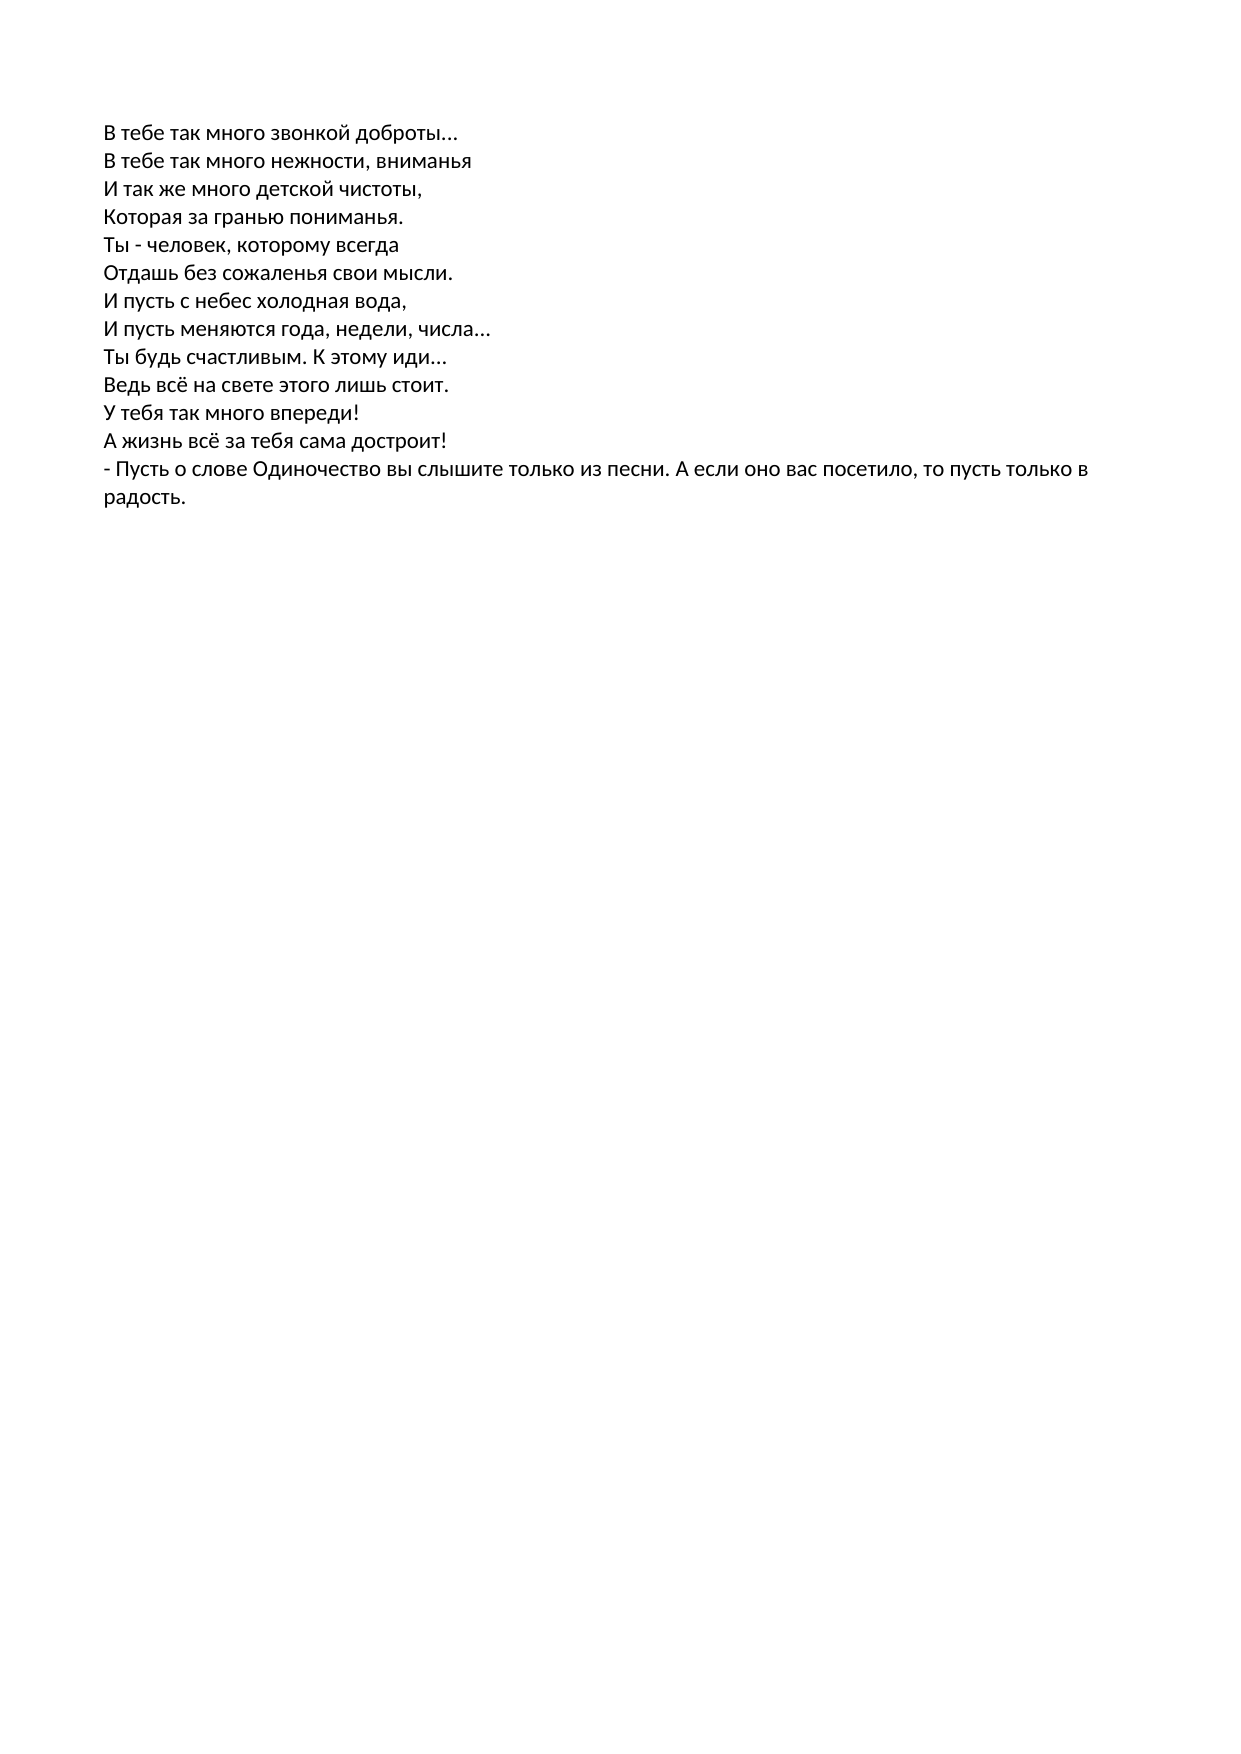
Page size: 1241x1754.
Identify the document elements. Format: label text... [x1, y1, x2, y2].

text Ты - человек, которому всегда [103, 230, 1152, 258]
text А жизнь всё за тебя сама достроит! [103, 426, 1152, 454]
text И пусть меняются года, недели, числа... [103, 314, 1152, 342]
text Отдашь без сожаленья свои мысли. [103, 258, 1152, 286]
text В тебе так много звонкой доброты... [103, 118, 1152, 146]
text У тебя так много впереди! [103, 398, 1152, 426]
text - Пусть о слове Одиночество вы слышите только из песни. А если оно вас посетило, то пусть только в радость. [103, 454, 1152, 510]
text И пусть с небес холодная вода, [103, 286, 1152, 314]
text Ты будь счастливым. К этому иди... [103, 342, 1152, 370]
text Ведь всё на свете этого лишь стоит. [103, 370, 1152, 398]
text И так же много детской чистоты, [103, 174, 1152, 202]
text Которая за гранью пониманья. [103, 202, 1152, 230]
text В тебе так много нежности, вниманья [103, 146, 1152, 174]
